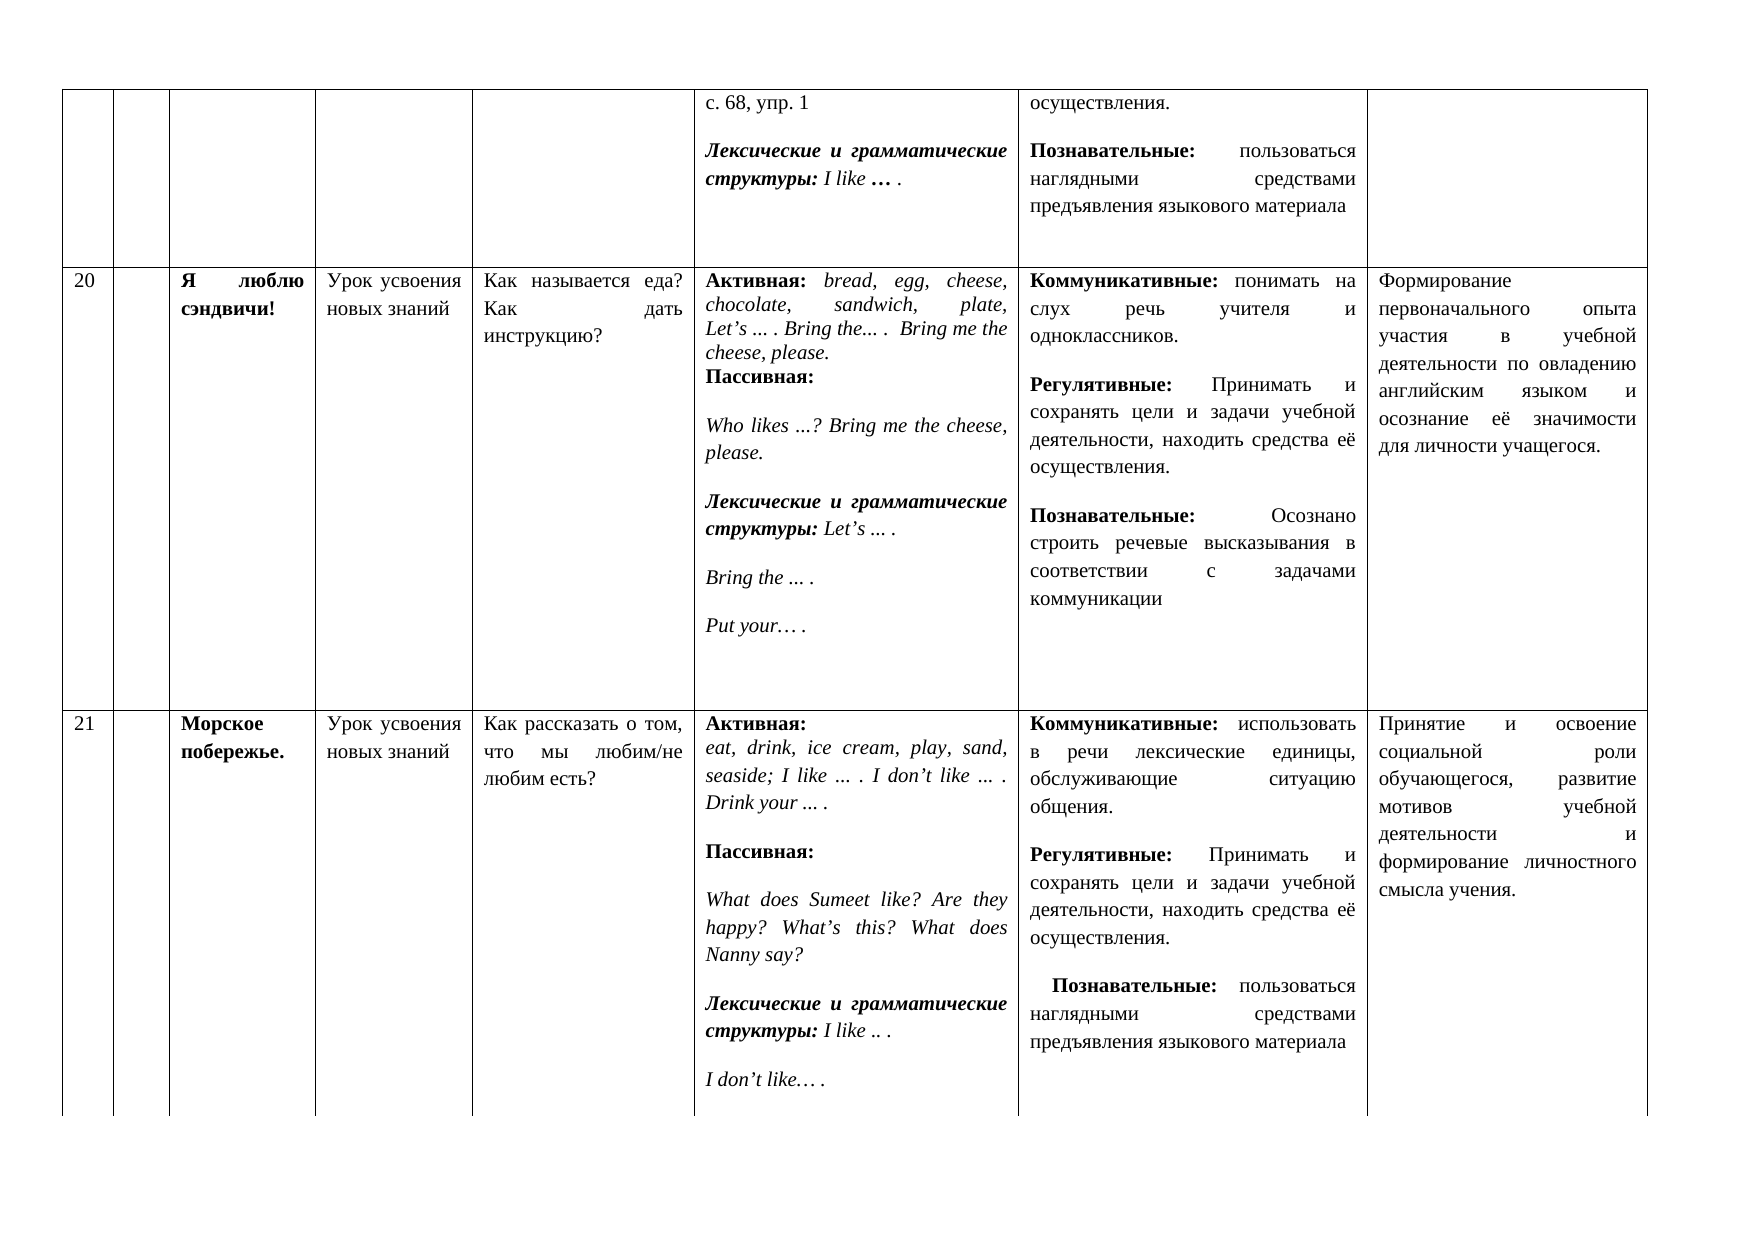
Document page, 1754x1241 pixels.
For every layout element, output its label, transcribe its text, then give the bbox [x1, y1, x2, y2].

table_cell [114, 90, 169, 267]
table_cell [114, 268, 169, 710]
table_cell Как рассказать о том, что мы любим/не любим есть? [473, 711, 694, 1116]
table_cell Активная: eat, drink, ice cream, play, sand, seaside; I like ... . I don’t like ... . Drink your ... . Пассивная: What does Sumeet like? Are they happy? What’s this? What does Nanny say? Лексические и грамматические структуры: I like .. . I don’t like… . [695, 711, 1018, 1116]
table_cell Морское побережье. [170, 711, 315, 1116]
table_cell Урок усвоения новых знаний [316, 268, 472, 710]
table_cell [695, 90, 1018, 267]
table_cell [1368, 90, 1647, 267]
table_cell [316, 90, 472, 267]
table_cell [170, 90, 315, 267]
table_cell [114, 711, 169, 1116]
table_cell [1019, 90, 1367, 267]
table_cell Как называется еда? Как дать инструкцию? [473, 268, 694, 710]
table_cell 19 [63, 90, 113, 267]
table_cell Я люблю сэндвичи! [170, 268, 315, 710]
table_cell Коммуникативные: понимать на слух речь учителя и одноклассников. Регулятивные: Принимать и сохранять цели и задачи учебной деятельности, находить средства её осуществления. Познавательные: Осознано строить речевые высказывания в соответствии с задачами коммуникации [1019, 268, 1367, 710]
table_cell Формирование первоначального опыта участия в учебной деятельности по овладению английским языком и осознание её значимости для личности учащегося. [1368, 268, 1647, 710]
table_cell 21 [63, 711, 113, 1116]
table_cell Принятие и освоение социальной роли обучающегося, развитие мотивов учебной деятельности и формирование личностного смысла учения. [1368, 711, 1647, 1116]
table_cell Урок усвоения новых знаний [316, 711, 472, 1116]
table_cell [473, 90, 694, 267]
table_cell 20 [63, 268, 113, 710]
table_cell Активная: bread, egg, cheese, chocolate, sandwich, plate, Let’s ... . Bring the... . Bring me the cheese, please. Пассивная: Who likes ...? Bring me the cheese, please. Лексические и грамматические структуры: Let’s ... . Bring the ... . Put your… . [695, 268, 1018, 710]
